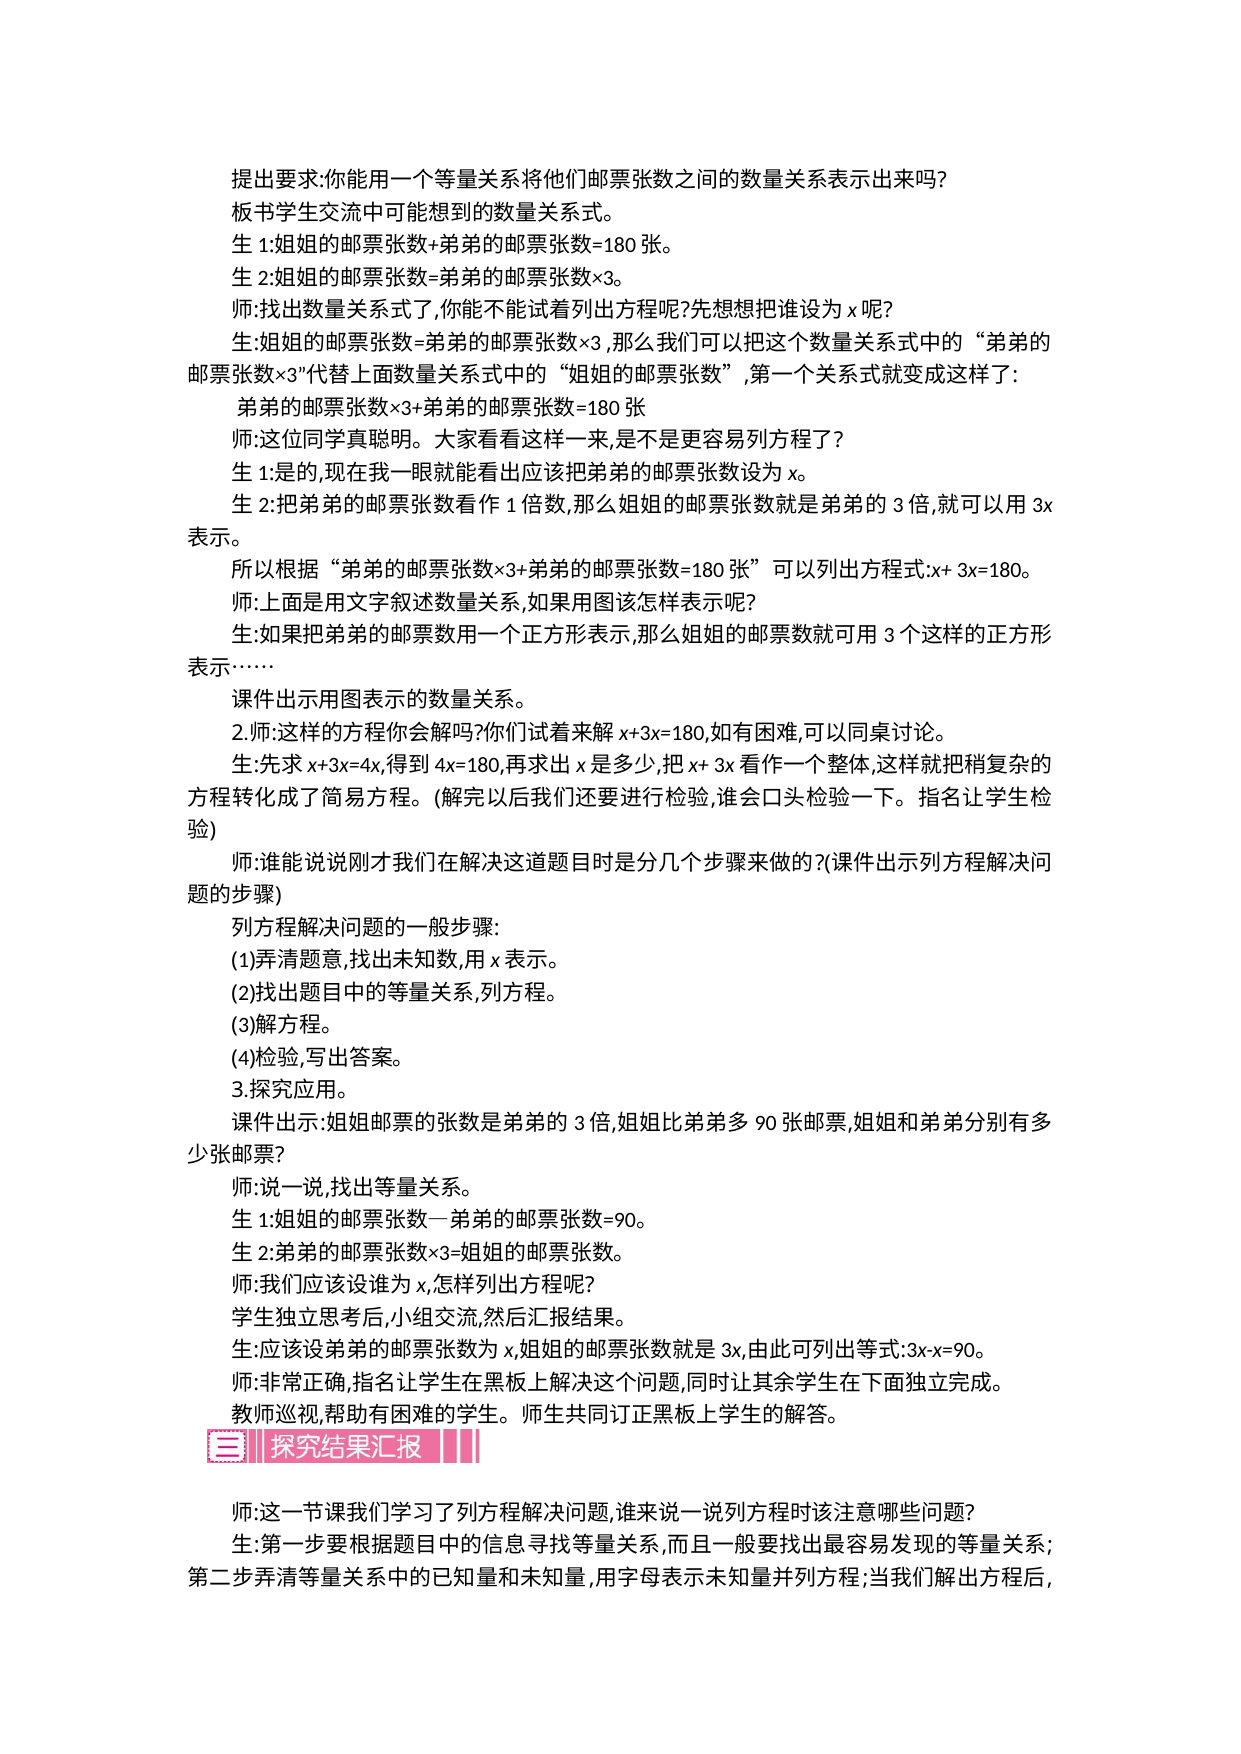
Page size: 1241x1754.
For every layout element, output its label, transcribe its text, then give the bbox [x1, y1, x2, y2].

text 师:谁能说说刚才我们在解决这道题目时是分几个步骤来做的?(课件出示列方程解决问题的步骤) [187, 844, 1053, 909]
picture [207, 1429, 480, 1463]
text 师:说一说,找出等量关系。 [187, 1169, 1053, 1202]
text 生2:把弟弟的邮票张数看作1倍数,那么姐姐的邮票张数就是弟弟的3倍,就可以用3x表示。 [187, 487, 1053, 552]
text 师:这一节课我们学习了列方程解决问题,谁来说一说列方程时该注意哪些问题? [187, 1494, 1053, 1527]
text 生:姐姐的邮票张数=弟弟的邮票张数×3 ,那么我们可以把这个数量关系式中的“弟弟的邮票张数×3”代替上面数量关系式中的“姐姐的邮票张数”,第一个关系式就变成这样了: [187, 324, 1053, 389]
text 3.探究应用。 [187, 1072, 1053, 1104]
text 生:先求x+3x=4x,得到4x=180,再求出 x是多少,把x+ 3x看作一个整体,这样就把稍复杂的方程转化成了简易方程。(解完以后我们还要进行检验,谁会口头检验一下。指名让学生检验) [187, 747, 1053, 844]
text 生1:姐姐的邮票张数—弟弟的邮票张数=90。 [187, 1202, 1053, 1234]
text 生1:是的,现在我一眼就能看出应该把弟弟的邮票张数设为x。 [187, 454, 1053, 487]
text 板书学生交流中可能想到的数量关系式。 [187, 194, 1053, 227]
text 生2:弟弟的邮票张数×3=姐姐的邮票张数。 [187, 1234, 1053, 1267]
text 所以根据“弟弟的邮票张数×3+弟弟的邮票张数=180张”可以列出方程式:x+ 3x=180。 [187, 552, 1053, 584]
text 2.师:这样的方程你会解吗?你们试着来解x+3x=180,如有困难,可以同桌讨论。 [187, 714, 1053, 747]
text (2)找出题目中的等量关系,列方程。 [187, 974, 1053, 1007]
text 弟弟的邮票张数×3+弟弟的邮票张数=180张 [187, 389, 1053, 422]
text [187, 1527, 1053, 1592]
text 提出要求:你能用一个等量关系将他们邮票张数之间的数量关系表示出来吗? [187, 162, 1053, 194]
text 师:我们应该设谁为x,怎样列出方程呢? [187, 1267, 1053, 1299]
text 生1:姐姐的邮票张数+弟弟的邮票张数=180张。 [187, 227, 1053, 259]
text 师:找出数量关系式了,你能不能试着列出方程呢?先想想把谁设为x呢? [187, 292, 1053, 324]
text 生2:姐姐的邮票张数=弟弟的邮票张数×3。 [187, 259, 1053, 292]
text (4)检验,写出答案。 [187, 1039, 1053, 1072]
text 学生独立思考后,小组交流,然后汇报结果。 [187, 1299, 1053, 1332]
text 课件出示:姐姐邮票的张数是弟弟的3倍,姐姐比弟弟多90张邮票,姐姐和弟弟分别有多少张邮票? [187, 1104, 1053, 1169]
text 师:非常正确,指名让学生在黑板上解决这个问题,同时让其余学生在下面独立完成。 [187, 1364, 1053, 1397]
text 师:上面是用文字叙述数量关系,如果用图该怎样表示呢? [187, 584, 1053, 617]
text 生:如果把弟弟的邮票数用一个正方形表示,那么姐姐的邮票数就可用3个这样的正方形表示…… [187, 617, 1053, 682]
text (1)弄清题意,找出未知数,用x表示。 [187, 942, 1053, 974]
text 教师巡视,帮助有困难的学生。师生共同订正黑板上学生的解答。 [187, 1397, 1053, 1429]
text 课件出示用图表示的数量关系。 [187, 682, 1053, 714]
text 生:应该设弟弟的邮票张数为x,姐姐的邮票张数就是3x,由此可列出等式:3x-x=90。 [187, 1332, 1053, 1364]
text 师:这位同学真聪明。大家看看这样一来,是不是更容易列方程了? [187, 422, 1053, 454]
text 列方程解决问题的一般步骤: [187, 909, 1053, 942]
text (3)解方程。 [187, 1007, 1053, 1039]
